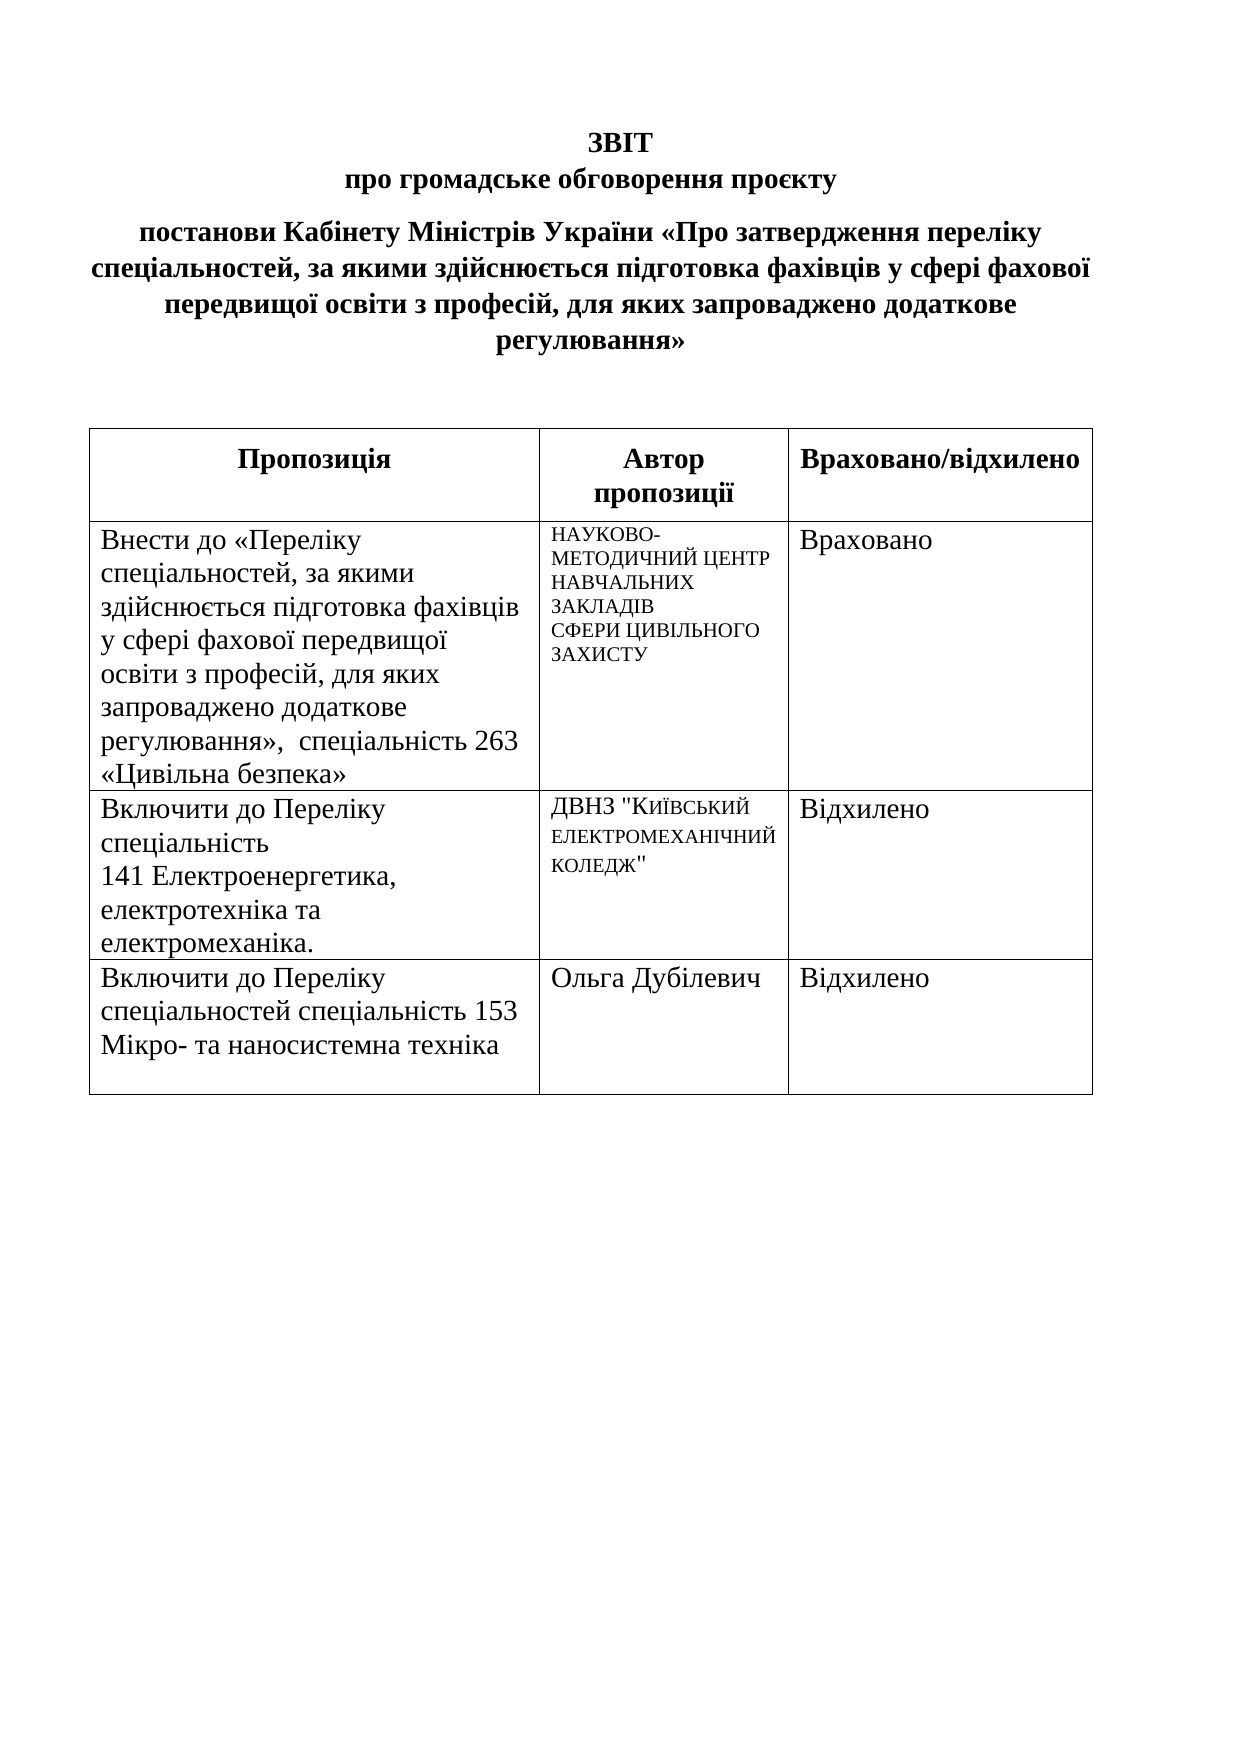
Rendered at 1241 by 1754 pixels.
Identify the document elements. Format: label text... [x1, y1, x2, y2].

table_header Враховано/відхилено [789, 429, 1092, 521]
table_header Автор пропозиції [540, 429, 788, 521]
table_cell Відхилено [789, 960, 1092, 1094]
text постанови Кабінету Міністрів України «Про затвердження переліку спеціальностей, за якими здійснюється підготовка фахівців у сфері фахової передвищої освіти з професій, для яких запроваджено додаткове регулювання» [88, 214, 1093, 356]
table_cell Включити до Переліку спеціальностей спеціальність 153 Мікро- та наносистемна техніка [90, 960, 539, 1094]
table_cell Ольга Дубілевич [540, 960, 788, 1094]
table_cell Відхилено [789, 791, 1092, 959]
table_cell НАУКОВО-МЕТОДИЧНИЙ ЦЕНТР НАВЧАЛЬНИХ ЗАКЛАДІВ СФЕРИ ЦИВІЛЬНОГО ЗАХИСТУ [540, 522, 788, 790]
table_cell ДВНЗ "Київський електромеханічний коледж" [540, 791, 788, 959]
table_header Пропозиція [90, 429, 539, 521]
table_cell Включити до Переліку спеціальність 141 Електроенергетика, електротехніка та електромеханіка. [90, 791, 539, 959]
table_cell Враховано [789, 522, 1092, 790]
table_cell Внести до «Переліку спеціальностей, за якими здійснюється підготовка фахівців у сфері фахової передвищої освіти з професій, для яких запроваджено додаткове регулювання», спеціальність 263 «Цивільна безпека» [90, 522, 539, 790]
text про громадське обговорення проєкту [88, 161, 1093, 194]
text ЗВІТ [148, 125, 1093, 158]
